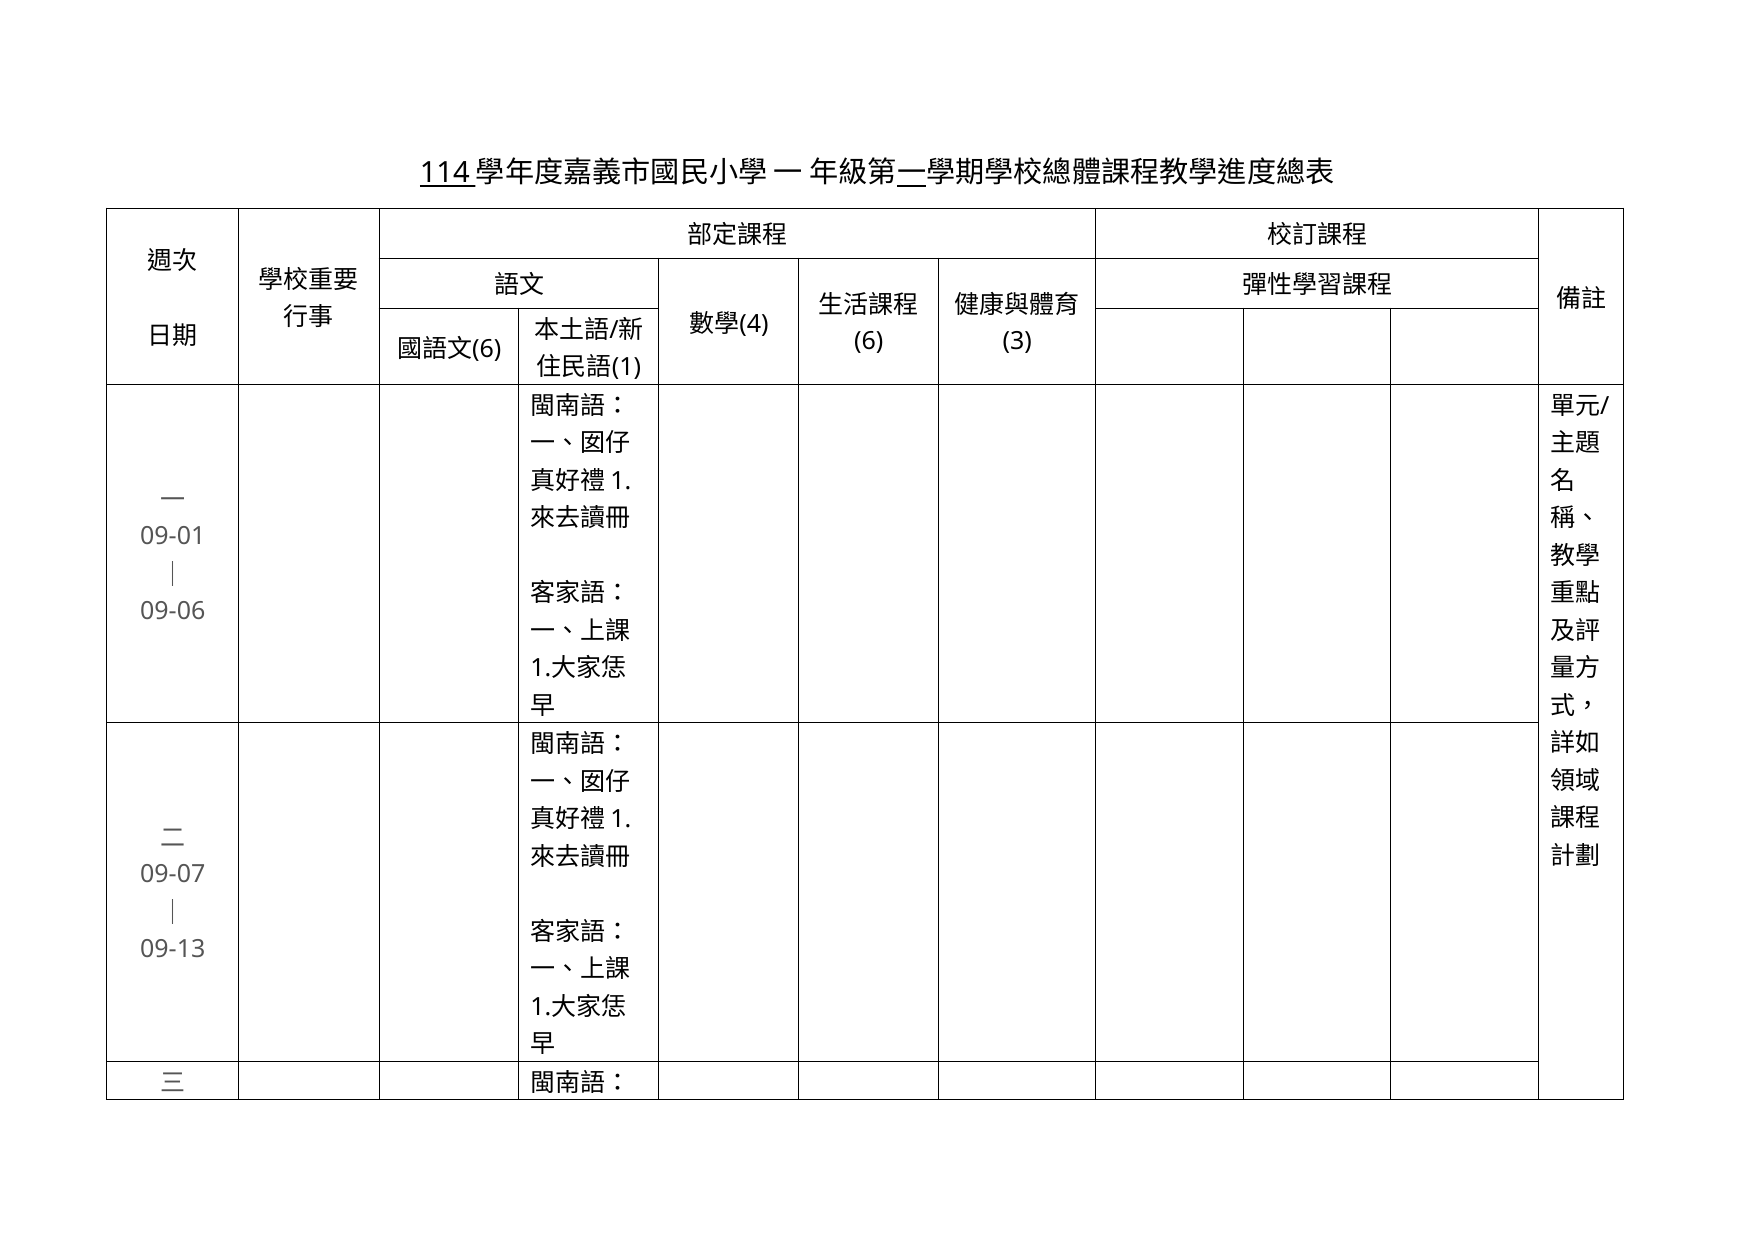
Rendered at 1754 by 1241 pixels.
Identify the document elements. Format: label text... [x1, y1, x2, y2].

table_cell 數學(4) [659, 259, 798, 384]
table_cell 閩南語： 一、囡仔真好禮1.來去讀冊 客家語： 一、上課1.大家恁早 [519, 385, 658, 722]
table_cell 生活課程(6) [799, 259, 938, 384]
table_cell 語文 [380, 259, 658, 308]
table_cell [1096, 309, 1243, 384]
table_cell [659, 723, 798, 1061]
table_cell 一 09-01 ｜ 09-06 [107, 385, 238, 722]
table_cell [1391, 1062, 1538, 1099]
table_cell [380, 723, 518, 1061]
table_cell 閩南語： 一、囡仔真好禮1.來去讀冊 客家語： 一、上課1.大家恁早 [519, 723, 658, 1061]
text 114學年度嘉義市國民小學 一 年級第一學期學校總體課程教學進度總表 [118, 133, 1636, 208]
table_cell [939, 385, 1095, 722]
table_cell 二 09-07 ｜ 09-13 [107, 723, 238, 1061]
table_cell [799, 1062, 938, 1099]
table_cell [380, 385, 518, 722]
table_cell [239, 385, 379, 722]
table_cell 本土語/新住民語(1) [519, 309, 658, 384]
table_cell [1096, 723, 1243, 1061]
table_cell [1244, 723, 1390, 1061]
table_cell [239, 1062, 379, 1099]
table_cell [1244, 1062, 1390, 1099]
table_cell [239, 723, 379, 1061]
table_header 週次 日期 [107, 209, 238, 384]
table_cell [1391, 309, 1538, 384]
table_header 部定課程 [380, 209, 1095, 258]
table_header 備註 [1539, 209, 1623, 384]
table_cell 單元/主題名稱、教學重點及評量方式，詳如領域課程計劃 [1539, 385, 1623, 1099]
table_cell 彈性學習課程 [1096, 259, 1538, 308]
table_cell 三 09-14 ｜ 09-20 [107, 1062, 238, 1099]
table_cell [380, 1062, 518, 1099]
table_cell [1391, 723, 1538, 1061]
table_header 學校重要行事 [239, 209, 379, 384]
table_cell [1096, 385, 1243, 722]
table_cell [659, 1062, 798, 1099]
table_cell 國語文(6) [380, 309, 518, 384]
table_cell 健康與體育(3) [939, 259, 1095, 384]
table_cell [1096, 1062, 1243, 1099]
table_cell [799, 723, 938, 1061]
table_header 校訂課程 [1096, 209, 1538, 258]
table_cell [799, 385, 938, 722]
table_cell [939, 723, 1095, 1061]
table_cell [1391, 385, 1538, 722]
table_cell [939, 1062, 1095, 1099]
table_cell [659, 385, 798, 722]
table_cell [519, 1062, 658, 1099]
table_cell [1244, 309, 1390, 384]
table_cell [1244, 385, 1390, 722]
